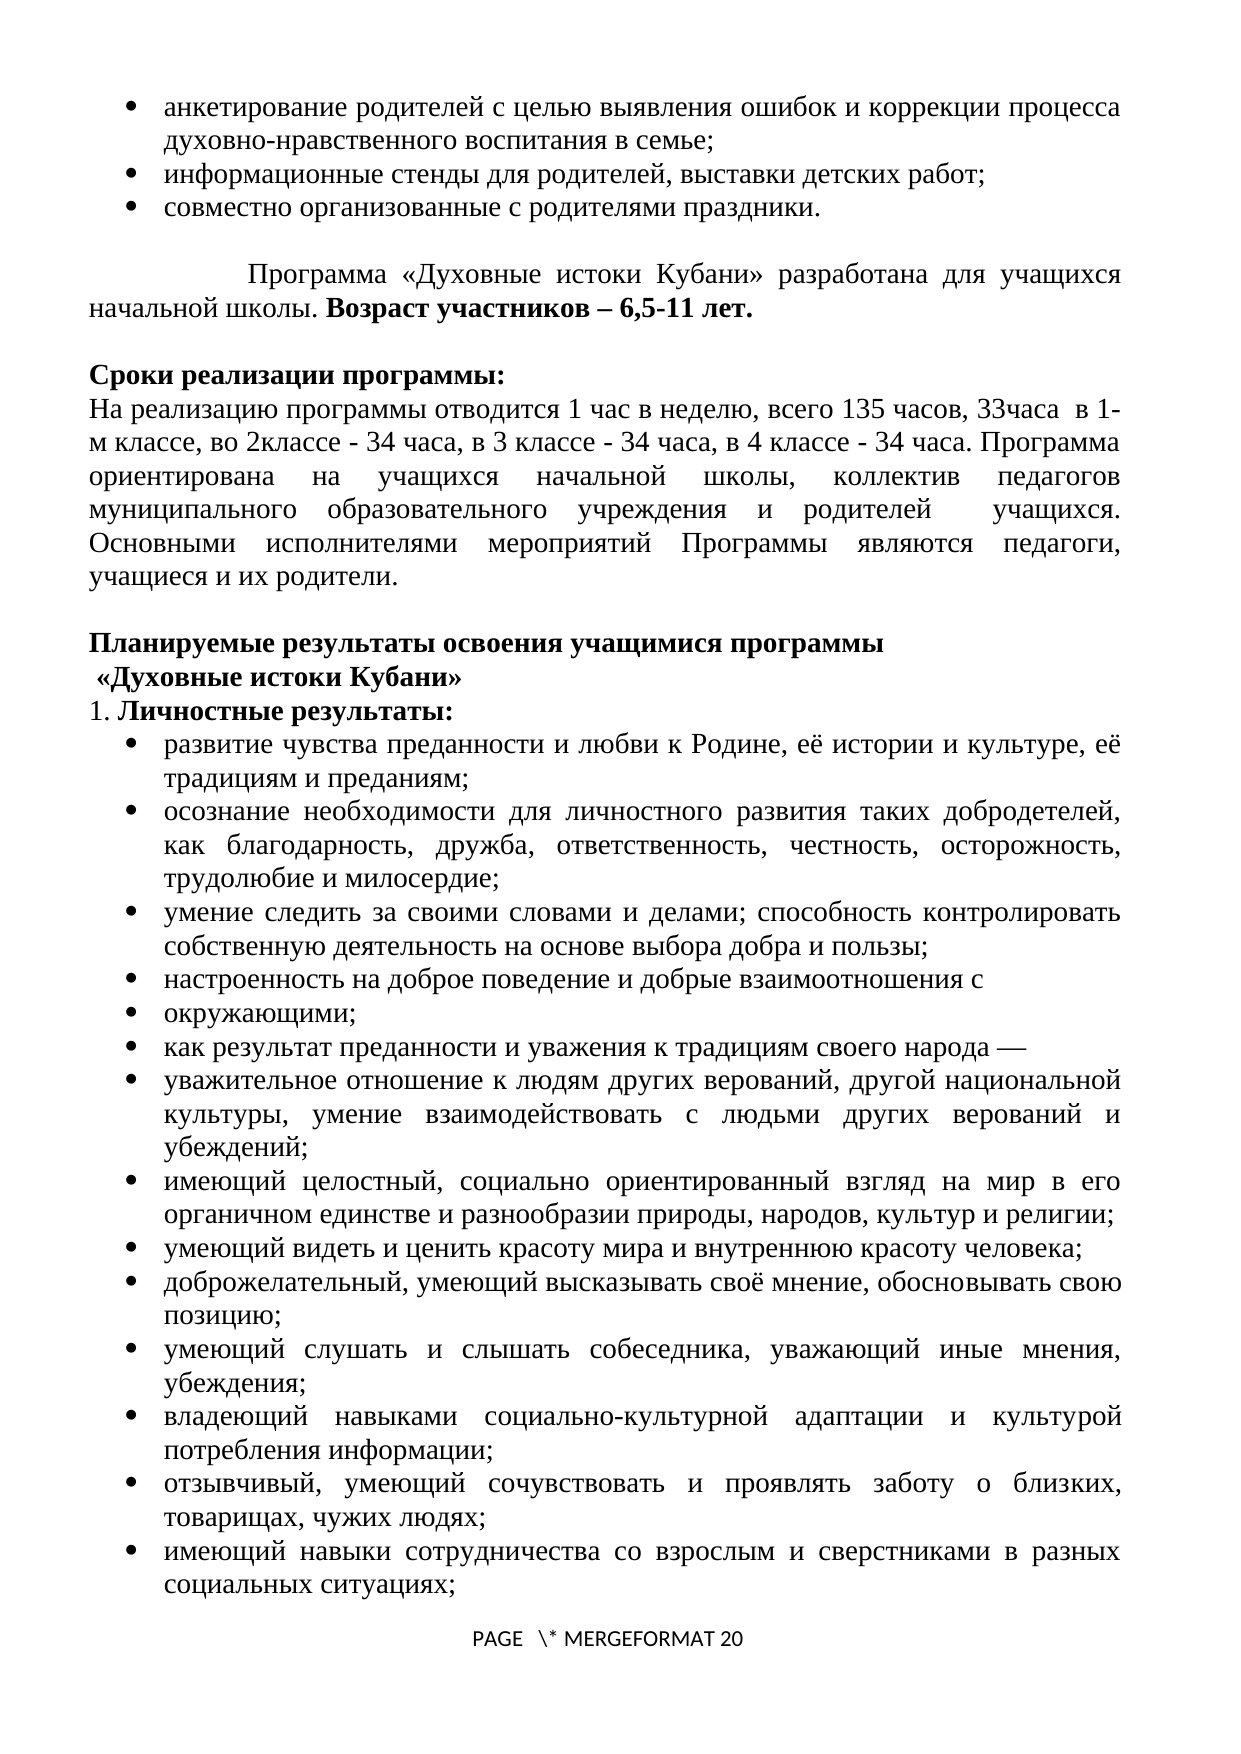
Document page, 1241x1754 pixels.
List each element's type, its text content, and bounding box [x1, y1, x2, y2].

list информационные стенды для родителей, выставки детских работ; [126, 156, 1122, 189]
list имеющий навыки сотрудничества со взрослым и сверстниками в разных социальных ситуациях; [126, 1533, 1122, 1600]
list настроенность на доброе поведение и добрые взаимоотношения с [126, 961, 1122, 995]
list доброжелательный, умеющий высказывать своё мнение, обосновывать свою позицию; [126, 1264, 1122, 1331]
list имеющий целостный, социально ориентированный взгляд на мир в его органичном единстве и разнообразии природы, народов, культур и религии; [126, 1163, 1122, 1230]
text Сроки реализации программы: [88, 357, 1122, 391]
list анкетирование родителей с целью выявления ошибок и коррекции процесса духовно-нравственного воспитания в семье; [126, 89, 1122, 156]
list умеющий видеть и ценить красоту мира и внутреннюю красоту человека; [126, 1230, 1122, 1264]
list умеющий слушать и слышать собеседника, уважающий иные мнения, убеждения; [126, 1331, 1122, 1398]
list уважительное отношение к людям других верований, другой национальной культуры, умение взаимодействовать с людьми других верований и убеждений; [126, 1062, 1122, 1163]
list как результат преданности и уважения к традициям своего народа — [126, 1029, 1122, 1062]
list отзывчивый, умеющий сочувствовать и проявлять заботу о близких, товарищах, чужих людях; [126, 1465, 1122, 1533]
list совместно организованные с родителями праздники. [126, 189, 1122, 223]
text «Духовные истоки Кубани» [88, 659, 1122, 693]
text Программа «Духовные истоки Кубани» разработана для учащихся начальной школы. Возраст участников – 6,5-11 лет. [88, 257, 1122, 324]
list умение следить за своими словами и делами; способность контролировать собственную деятельность на основе выбора добра и пользы; [126, 894, 1122, 961]
text 1. Личностные результаты: [88, 693, 1122, 726]
text На реализацию программы отводится 1 час в неделю, всего 135 часов, 33часа в 1-м классе, во 2классе - 34 часа, в 3 классе - 34 часа, в 4 классе - 34 часа. Программа ориентирована на учащихся начальной школы, коллектив педагогов муниципального образовательного учреждения и родителей учащихся. Основными исполнителями мероприятий Программы являются педагоги, учащиеся и их родители. [88, 391, 1122, 592]
list развитие чувства преданности и любви к Родине, её истории и культуре, её традициям и преданиям; [126, 726, 1122, 793]
list владеющий навыками социально-культурной адаптации и культурой потребления информации; [126, 1398, 1122, 1465]
text Планируемые результаты освоения учащимися программы [88, 626, 1122, 659]
list осознание необходимости для личностного развития таких добродетелей, как благодарность, дружба, ответственность, честность, осторожность, трудолюбие и милосердие; [126, 793, 1122, 894]
list окружающими; [126, 995, 1122, 1029]
